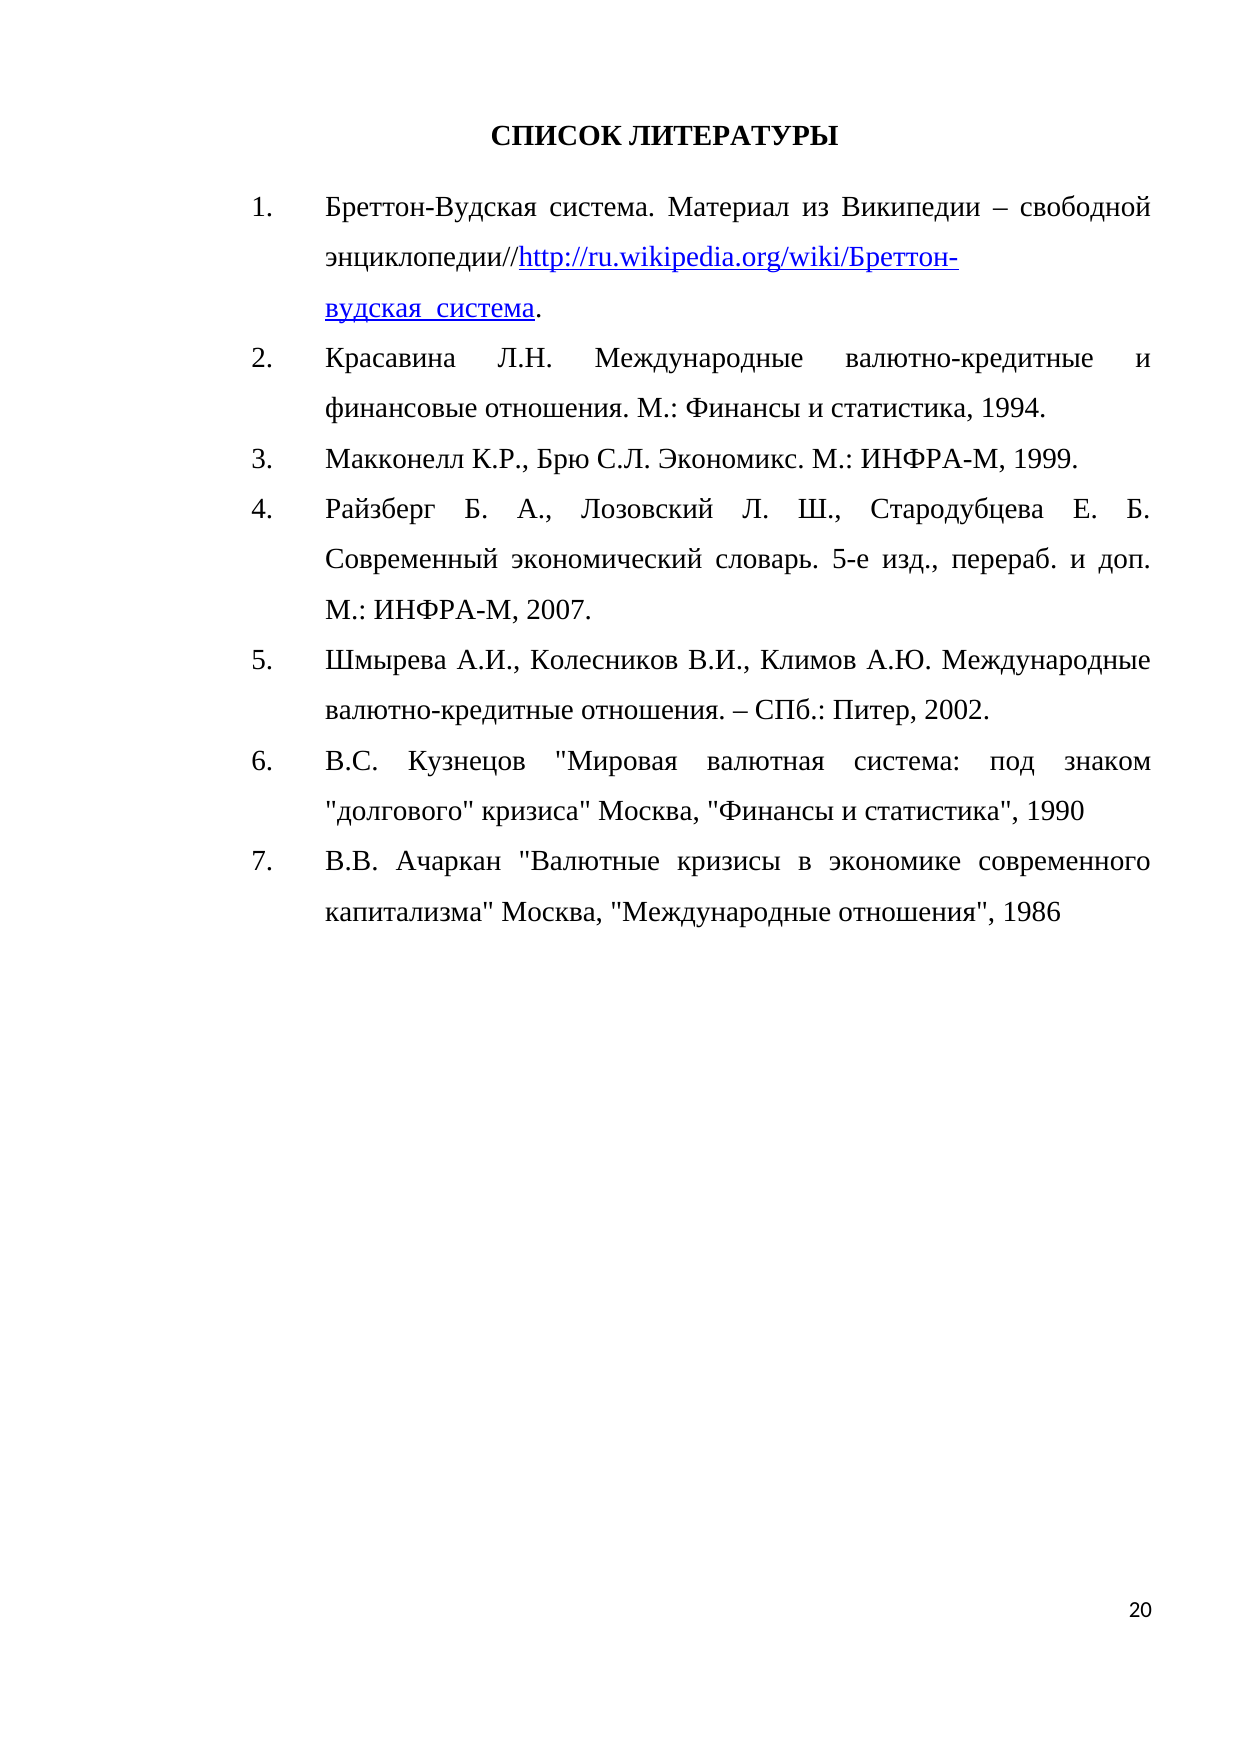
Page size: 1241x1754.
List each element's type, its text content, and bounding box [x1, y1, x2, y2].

list Бреттон-Вудская система. Материал из Википедии – свободной энциклопедии//http://ru.wikipedia.org/wiki/Бреттон-вудская_система. [251, 189, 1152, 323]
list Шмырева А.И., Колесников В.И., Климов А.Ю. Международные валютно-кредитные отношения. – СПб.: Питер, 2002. [251, 642, 1152, 726]
list Райзберг Б. А., Лозовский Л. Ш., Стародубцева Е. Б. Современный экономический словарь. 5-е изд., перераб. и доп. М.: ИНФРА-М, 2007. [251, 491, 1152, 625]
list Красавина Л.Н. Международные валютно-кредитные и финансовые отношения. М.: Финансы и статистика, 1994. [251, 340, 1152, 424]
list Макконелл К.Р., Брю С.Л. Экономикс. М.: ИНФРА-М, 1999. [251, 441, 1152, 474]
list В.В. Ачаркан "Валютные кризисы в экономике современного капитализма" Москва, "Международные отношения", 1986 [251, 843, 1152, 927]
list В.С. Кузнецов "Мировая валютная система: под знаком "долгового" кризиса" Москва, "Финансы и статистика", 1990 [251, 743, 1152, 827]
text СПИСОК ЛИТЕРАТУРЫ [177, 118, 1152, 152]
